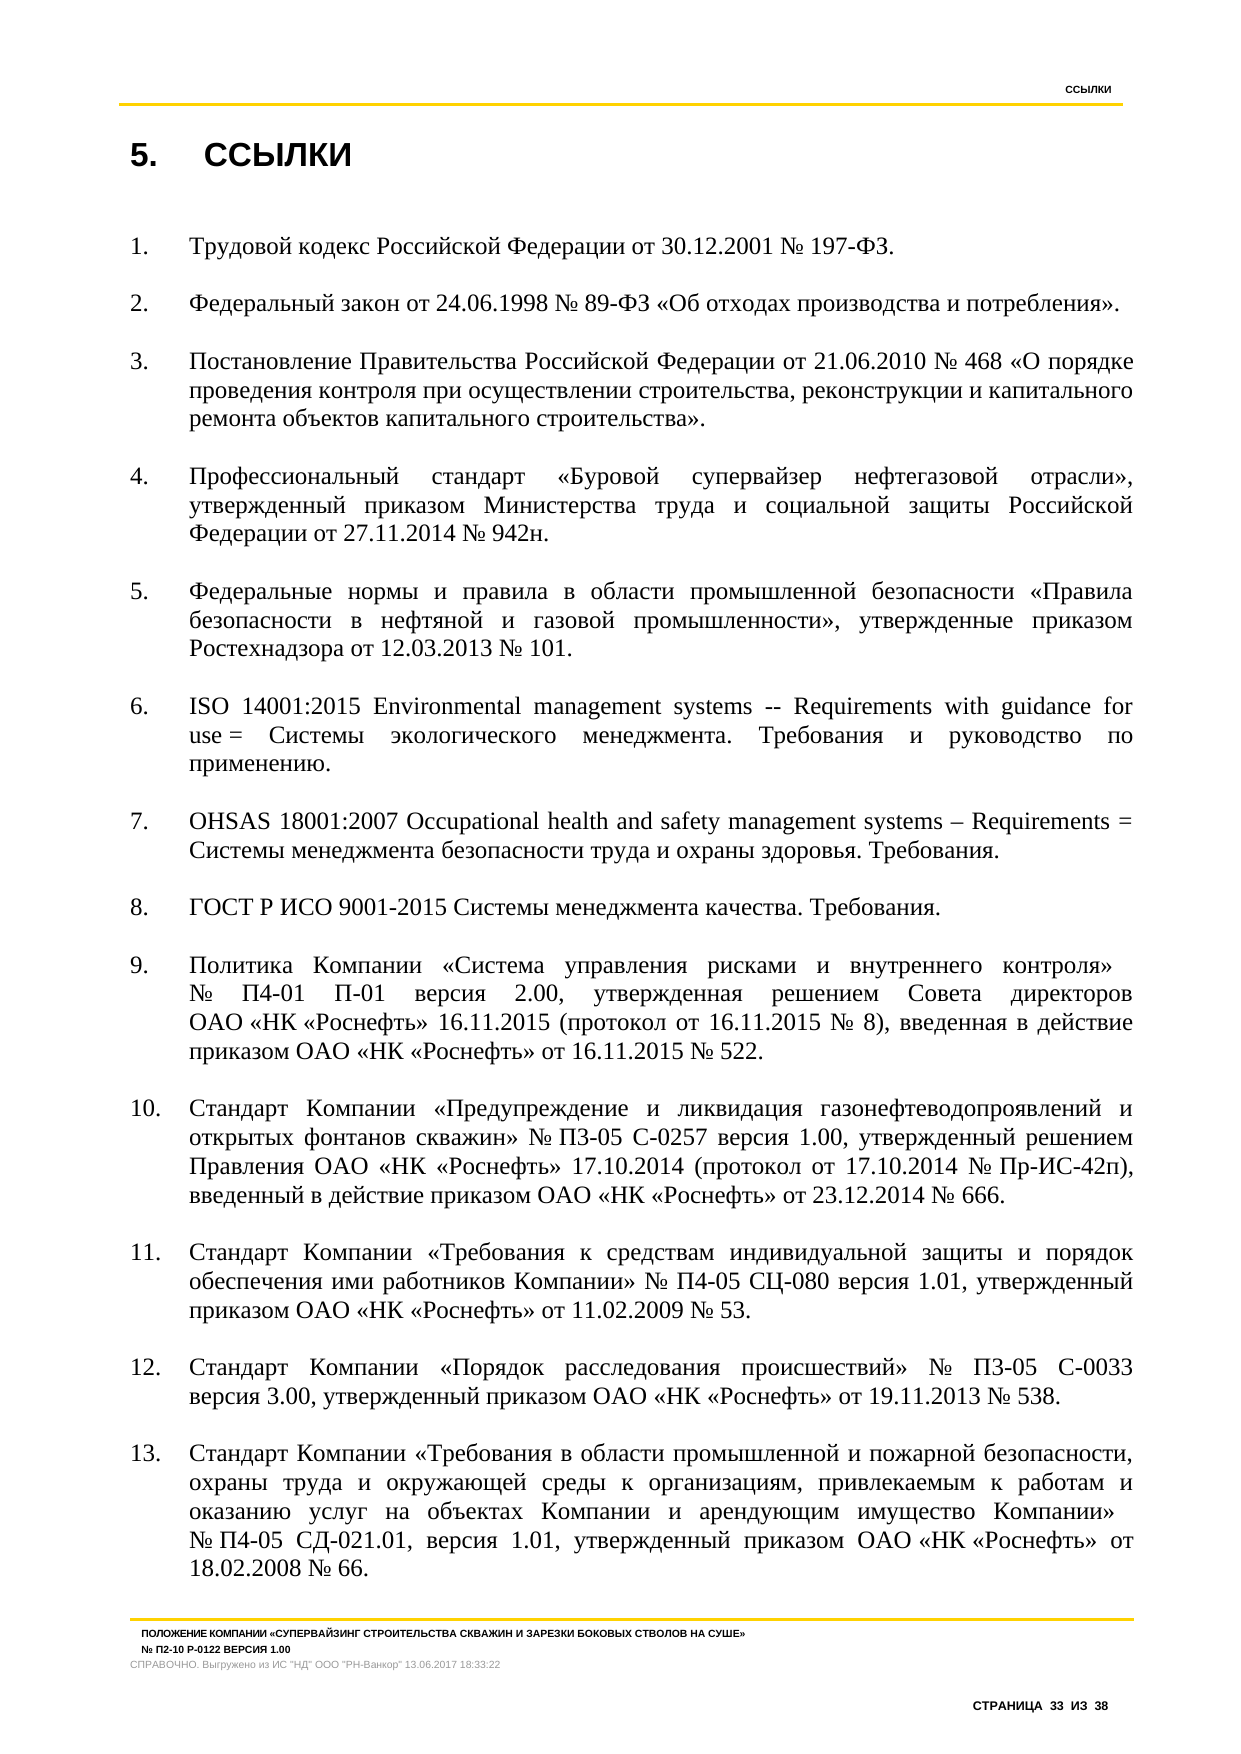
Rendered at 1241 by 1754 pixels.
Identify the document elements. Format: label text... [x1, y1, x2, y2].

text ССЫЛКИ [130, 135, 1134, 173]
list Постановление Правительства Российской Федерации от 21.06.2010 № 468 «О порядке проведения контроля при осуществлении строительства, реконструкции и капитального ремонта объектов капитального строительства». [130, 346, 1134, 432]
list Профессиональный стандарт «Буровой супервайзер нефтегазовой отрасли», утвержденный приказом Министерства труда и социальной защиты Российской Федерации от 27.11.2014 № 942н. [130, 461, 1134, 547]
list ГОСТ Р ИСО 9001-2015 Системы менеджмента качества. Требования. [130, 892, 1134, 921]
list Стандарт Компании «Требования к средствам индивидуальной защиты и порядок обеспечения ими работников Компании» № П4-05 СЦ-080 версия 1.01, утвержденный приказом ОАО «НК «Роснефть» от 11.02.2009 № 53. [130, 1237, 1134, 1323]
list Трудовой кодекс Российской Федерации от 30.12.2001 № 197-ФЗ. [130, 231, 1134, 260]
list Федеральные нормы и правила в области промышленной безопасности «Правила безопасности в нефтяной и газовой промышленности», утвержденные приказом Ростехнадзора от 12.03.2013 № 101. [130, 576, 1134, 662]
list Политика Компании «Система управления рисками и внутреннего контроля» № П4-01 П-01 версия 2.00, утвержденная решением Совета директоров ОАО «НК «Роснефть» 16.11.2015 (протокол от 16.11.2015 № 8), введенная в действие приказом ОАО «НК «Роснефть» от 16.11.2015 № 522. [130, 950, 1134, 1065]
list Стандарт Компании «Требования в области промышленной и пожарной безопасности, охраны труда и окружающей среды к организациям, привлекаемым к работам и оказанию услуг на объектах Компании и арендующим имущество Компании» № П4-05 СД-021.01, версия 1.01, утвержденный приказом ОАО «НК «Роснефть» от 18.02.2008 № 66. [130, 1438, 1134, 1582]
list Федеральный закон от 24.06.1998 № 89-ФЗ «Об отходах производства и потребления». [130, 288, 1134, 317]
list Стандарт Компании «Порядок расследования происшествий» № П3-05 С-0033 версия 3.00, утвержденный приказом ОАО «НК «Роснефть» от 19.11.2013 № 538. [130, 1352, 1134, 1410]
list Стандарт Компании «Предупреждение и ликвидация газонефтеводопроявлений и открытых фонтанов скважин» № П3-05 С-0257 версия 1.00, утвержденный решением Правления ОАО «НК «Роснефть» 17.10.2014 (протокол от 17.10.2014 № Пр-ИС-42п), введенный в действие приказом ОАО «НК «Роснефть» от 23.12.2014 № 666. [130, 1093, 1134, 1208]
list ISO 14001:2015 Environmental management systems -- Requirements with guidance for use = Системы экологического менеджмента. Требования и руководство по применению. [130, 691, 1134, 777]
list OHSAS 18001:2007 Occupational health and safety management systems – Requirements = Системы менеджмента безопасности труда и охраны здоровья. Требования. [130, 806, 1134, 863]
